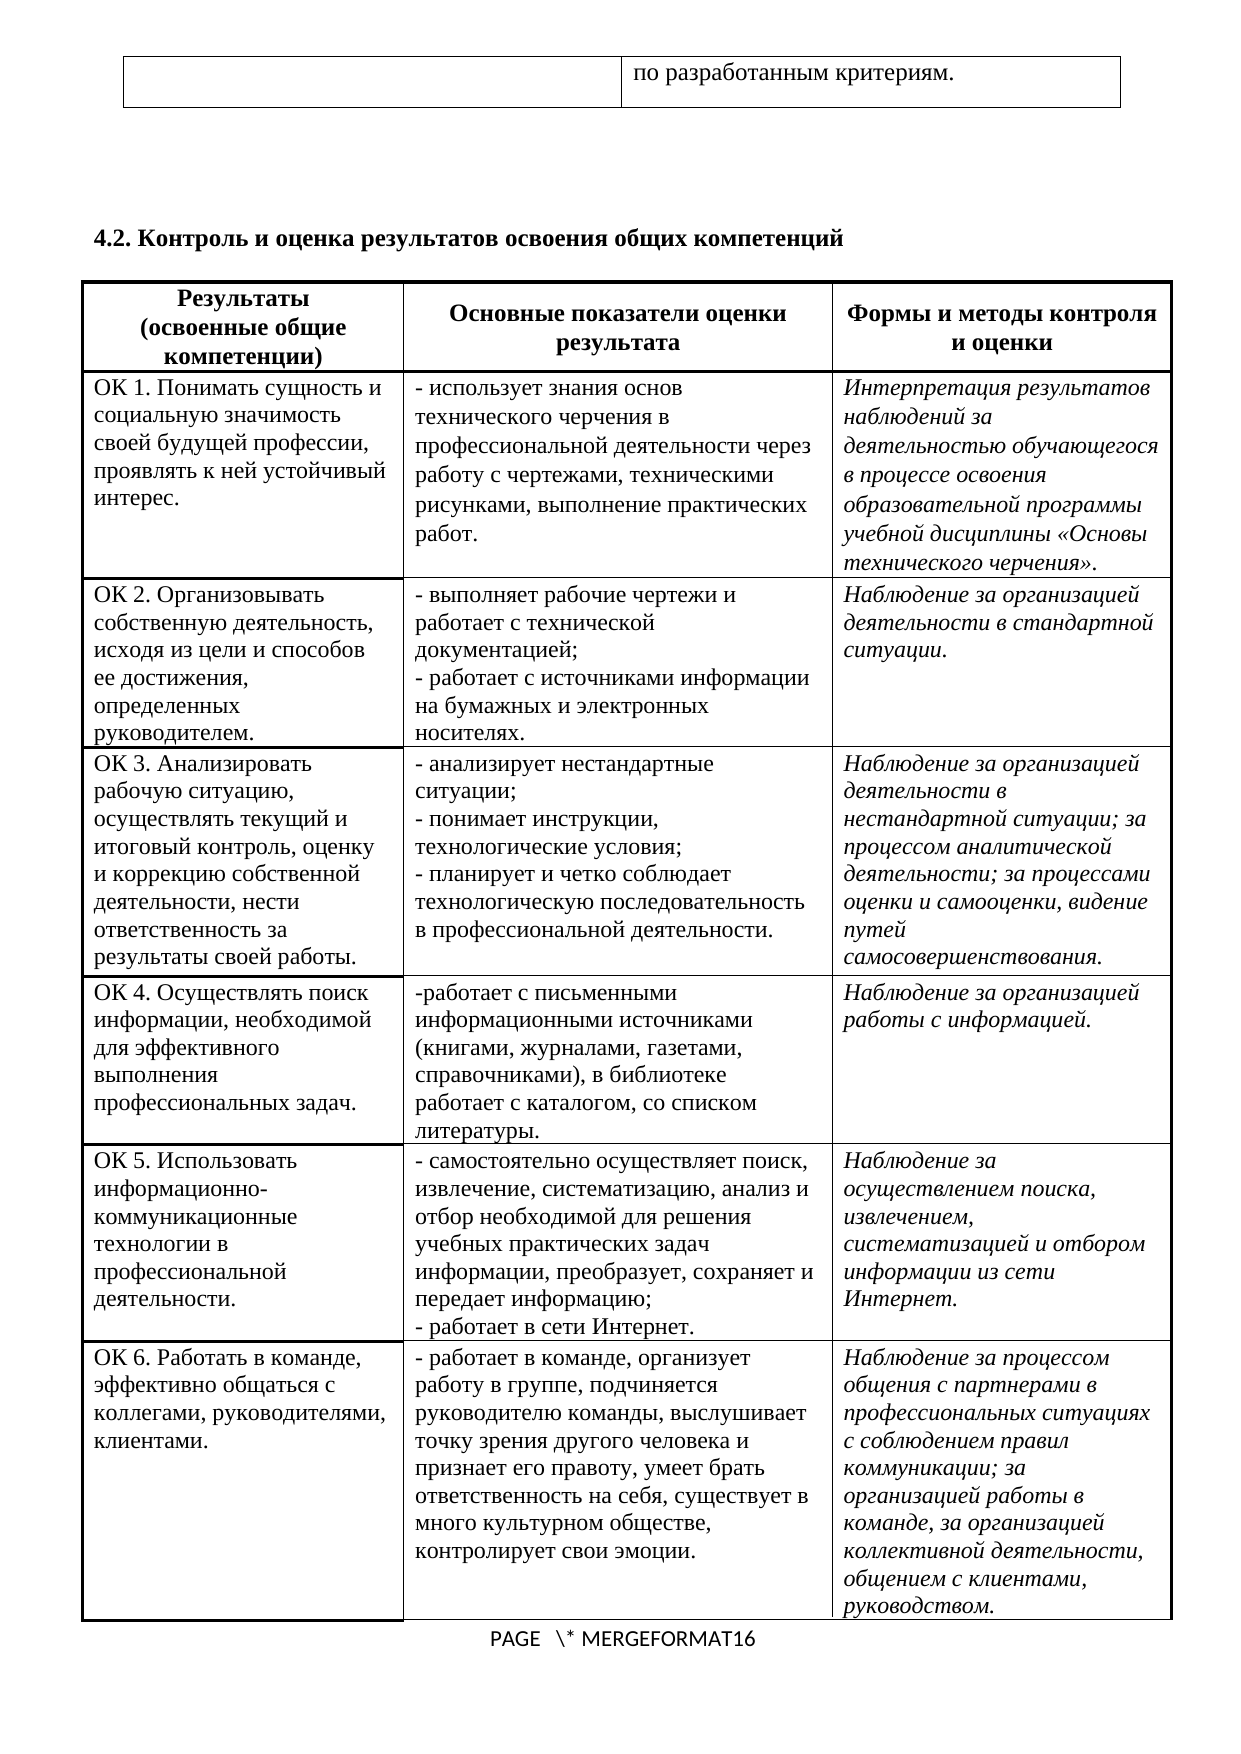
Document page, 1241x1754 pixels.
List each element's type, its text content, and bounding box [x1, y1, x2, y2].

table_cell ОК 5. Использовать информационно- коммуникационные технологии в профессиональной деятельности. [84, 1146, 403, 1340]
table_cell - самостоятельно осуществляет поиск, извлечение, систематизацию, анализ и отбор необходимой для решения учебных практических задач информации, преобразует, сохраняет и передает информацию; - работает в сети Интернет. [404, 1144, 832, 1340]
table_cell ОК 6. Работать в команде, эффективно общаться с коллегами, руководителями, клиентами. [84, 1343, 403, 1619]
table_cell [622, 57, 1120, 107]
table_cell -работает с письменными информационными источниками (книгами, журналами, газетами, справочниками), в библиотеке работает с каталогом, со списком литературы. [404, 976, 832, 1143]
table_cell ОК 3. Анализировать рабочую ситуацию, осуществлять текущий и итоговый контроль, оценку и коррекцию собственной деятельности, нести ответственность за результаты своей работы. [84, 749, 403, 974]
table_header Формы и методы контроля и оценки [833, 284, 1170, 370]
table_cell Наблюдение за организацией деятельности в стандартной ситуации. [833, 578, 1170, 746]
table_cell Наблюдение за организацией работы с информацией. [833, 976, 1170, 1143]
table_cell Наблюдение за осуществлением поиска, извлечением, систематизацией и отбором информации из сети Интернет. [833, 1144, 1170, 1340]
table_cell [124, 57, 621, 107]
table_header Результаты (освоенные общие компетенции) [84, 284, 403, 370]
table_cell ОК 2. Организовывать собственную деятельность, исходя из цели и способов ее достижения, определенных руководителем. [84, 580, 403, 746]
table_cell Интерпретация результатов наблюдений за деятельностью обучающегося в процессе освоения образовательной программы учебной дисциплины «Основы технического черчения». [833, 373, 1170, 577]
table_cell Наблюдение за организацией деятельности в нестандартной ситуации; за процессом аналитической деятельности; за процессами оценки и самооценки, видение путей самосовершенствования. [833, 747, 1170, 974]
table_cell - анализирует нестандартные ситуации; - понимает инструкции, технологические условия; - планирует и четко соблюдает технологическую последовательность в профессиональной деятельности. [404, 747, 832, 974]
table_cell - использует знания основ технического черчения в профессиональной деятельности через работу с чертежами, техническими рисунками, выполнение практических работ. [404, 373, 832, 577]
table_cell Наблюдение за процессом общения с партнерами в профессиональных ситуациях с соблюдением правил коммуникации; за организацией работы в команде, за организацией коллективной деятельности, общением с клиентами, руководством. [832, 1341, 1170, 1619]
table_cell - работает в команде, организует работу в группе, подчиняется руководителю команды, выслушивает точку зрения другого человека и признает его правоту, умеет брать ответственность на себя, существует в много культурном обществе, контролирует свои эмоции. [404, 1341, 832, 1619]
text 4.2. Контроль и оценка результатов освоения общих компетенций [94, 223, 1152, 252]
table_cell ОК 4. Осуществлять поиск информации, необходимой для эффективного выполнения профессиональных задач. [84, 978, 403, 1143]
table_cell ОК 1. Понимать сущность и социальную значимость своей будущей профессии, проявлять к ней устойчивый интерес. [84, 373, 403, 577]
table_header Основные показатели оценки результата [404, 284, 832, 370]
table_cell - выполняет рабочие чертежи и работает с технической документацией; - работает с источниками информации на бумажных и электронных носителях. [404, 578, 832, 746]
